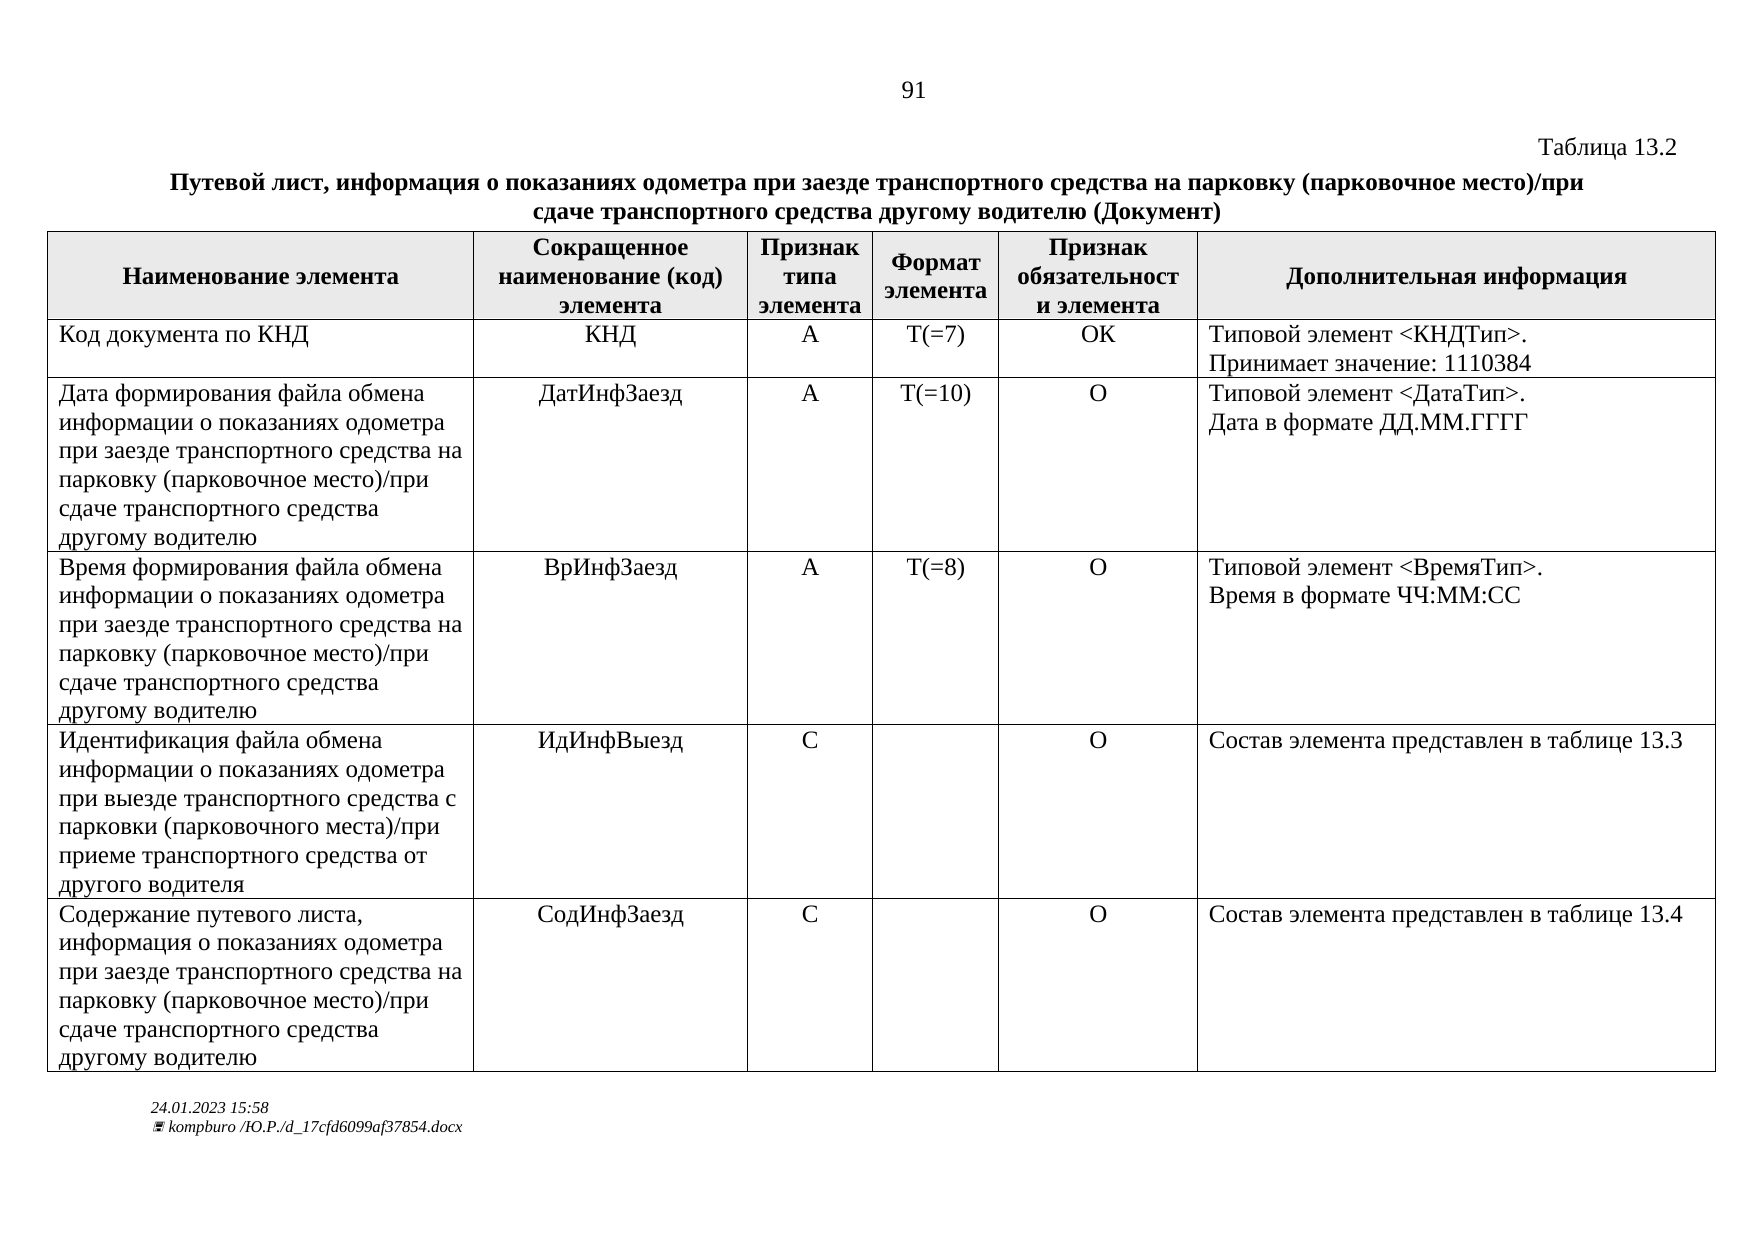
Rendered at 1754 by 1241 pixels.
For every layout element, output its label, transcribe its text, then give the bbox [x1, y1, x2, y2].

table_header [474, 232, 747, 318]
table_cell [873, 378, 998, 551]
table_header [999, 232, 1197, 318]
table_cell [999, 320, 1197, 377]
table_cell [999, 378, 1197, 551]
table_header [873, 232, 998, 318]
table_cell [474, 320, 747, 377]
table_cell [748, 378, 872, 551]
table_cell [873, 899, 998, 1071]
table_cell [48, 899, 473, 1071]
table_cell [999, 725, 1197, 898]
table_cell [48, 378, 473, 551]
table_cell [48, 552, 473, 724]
text Путевой лист, информация о показаниях одометра при заезде транспортного средства на парковку (парковочное место)/при сдаче транспортного средства другому водителю (Документ) [136, 167, 1618, 225]
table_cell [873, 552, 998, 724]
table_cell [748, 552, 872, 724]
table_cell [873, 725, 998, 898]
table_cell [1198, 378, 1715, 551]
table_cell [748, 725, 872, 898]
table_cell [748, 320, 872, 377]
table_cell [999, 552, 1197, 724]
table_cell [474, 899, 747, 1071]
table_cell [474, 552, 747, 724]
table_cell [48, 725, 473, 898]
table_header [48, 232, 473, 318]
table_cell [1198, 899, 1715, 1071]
text Таблица 13.2 [77, 132, 1677, 161]
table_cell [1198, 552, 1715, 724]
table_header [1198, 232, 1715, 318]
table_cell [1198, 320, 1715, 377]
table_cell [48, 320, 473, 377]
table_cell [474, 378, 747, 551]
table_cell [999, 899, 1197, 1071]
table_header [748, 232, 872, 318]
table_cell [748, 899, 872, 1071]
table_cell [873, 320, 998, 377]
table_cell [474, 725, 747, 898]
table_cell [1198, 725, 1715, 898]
